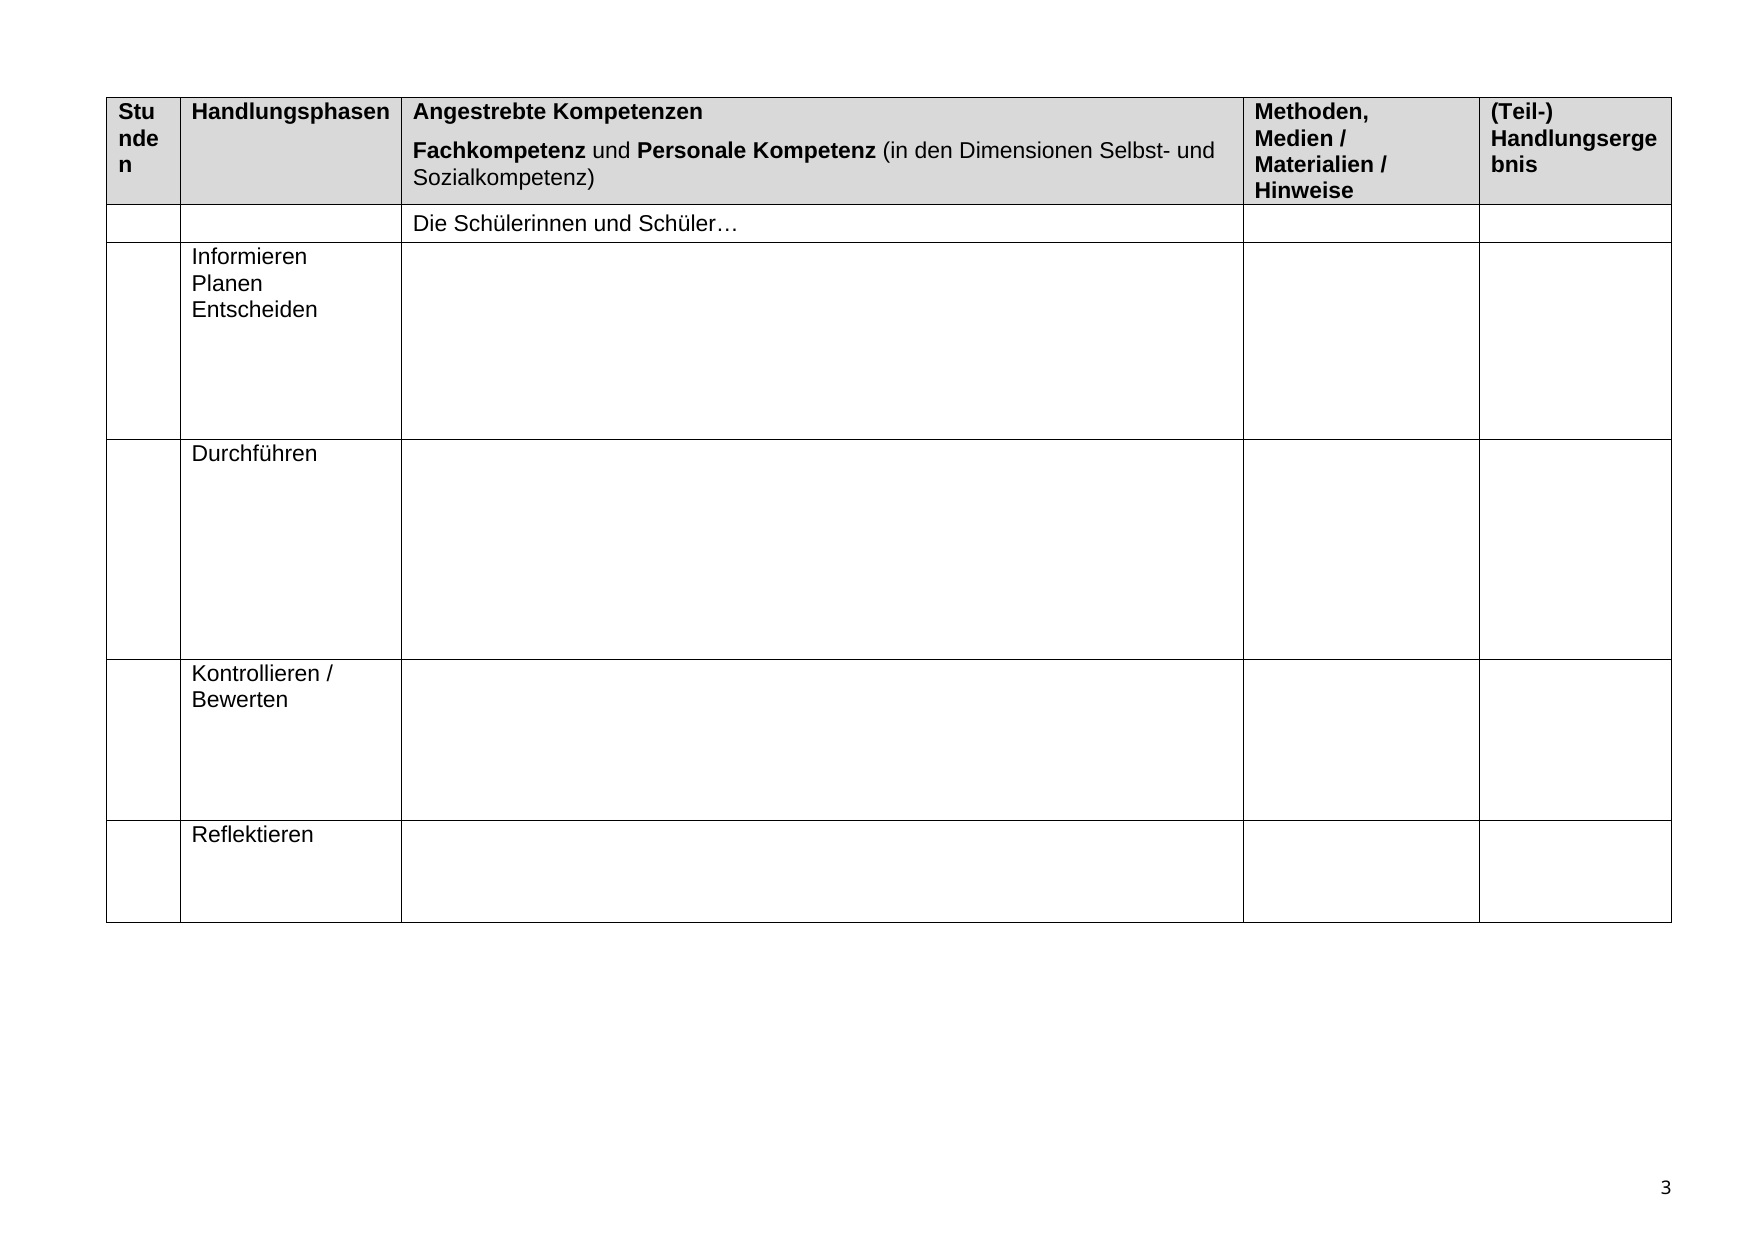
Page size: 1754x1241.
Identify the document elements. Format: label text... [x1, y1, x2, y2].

table_cell Durchführen [181, 440, 401, 659]
table_cell [1244, 660, 1479, 820]
table_cell Informieren Planen Entscheiden [181, 243, 401, 439]
table_cell [1480, 243, 1671, 439]
table_cell [107, 243, 180, 439]
table_cell [1480, 205, 1671, 242]
table_cell [181, 205, 401, 242]
table_cell [402, 243, 1243, 439]
table_cell [1480, 660, 1671, 820]
table_cell Die Schülerinnen und Schüler… [402, 205, 1243, 242]
table_cell [402, 821, 1243, 922]
table_cell [1244, 243, 1479, 439]
table_header Angestrebte Kompetenzen Fachkompetenz und Personale Kompetenz (in den Dimensionen Selbst- und Sozialkompetenz) [402, 98, 1243, 204]
table_cell [107, 821, 180, 922]
table_cell [1244, 821, 1479, 922]
table_cell [107, 660, 180, 820]
table_cell [107, 205, 180, 242]
table_cell [1480, 440, 1671, 659]
table_cell [1480, 821, 1671, 922]
table_cell [1244, 205, 1479, 242]
table_cell Kontrollieren / Bewerten [181, 660, 401, 820]
table_cell [402, 440, 1243, 659]
table_header (Teil-) Handlungsergebnis [1480, 98, 1671, 204]
table_cell Reflektieren [181, 821, 401, 922]
table_header Methoden, Medien / Materialien / Hinweise [1244, 98, 1479, 204]
table_cell [107, 440, 180, 659]
table_cell [402, 660, 1243, 820]
table_header Stunden [107, 98, 180, 204]
table_header Handlungsphasen [181, 98, 401, 204]
table_cell [1244, 440, 1479, 659]
